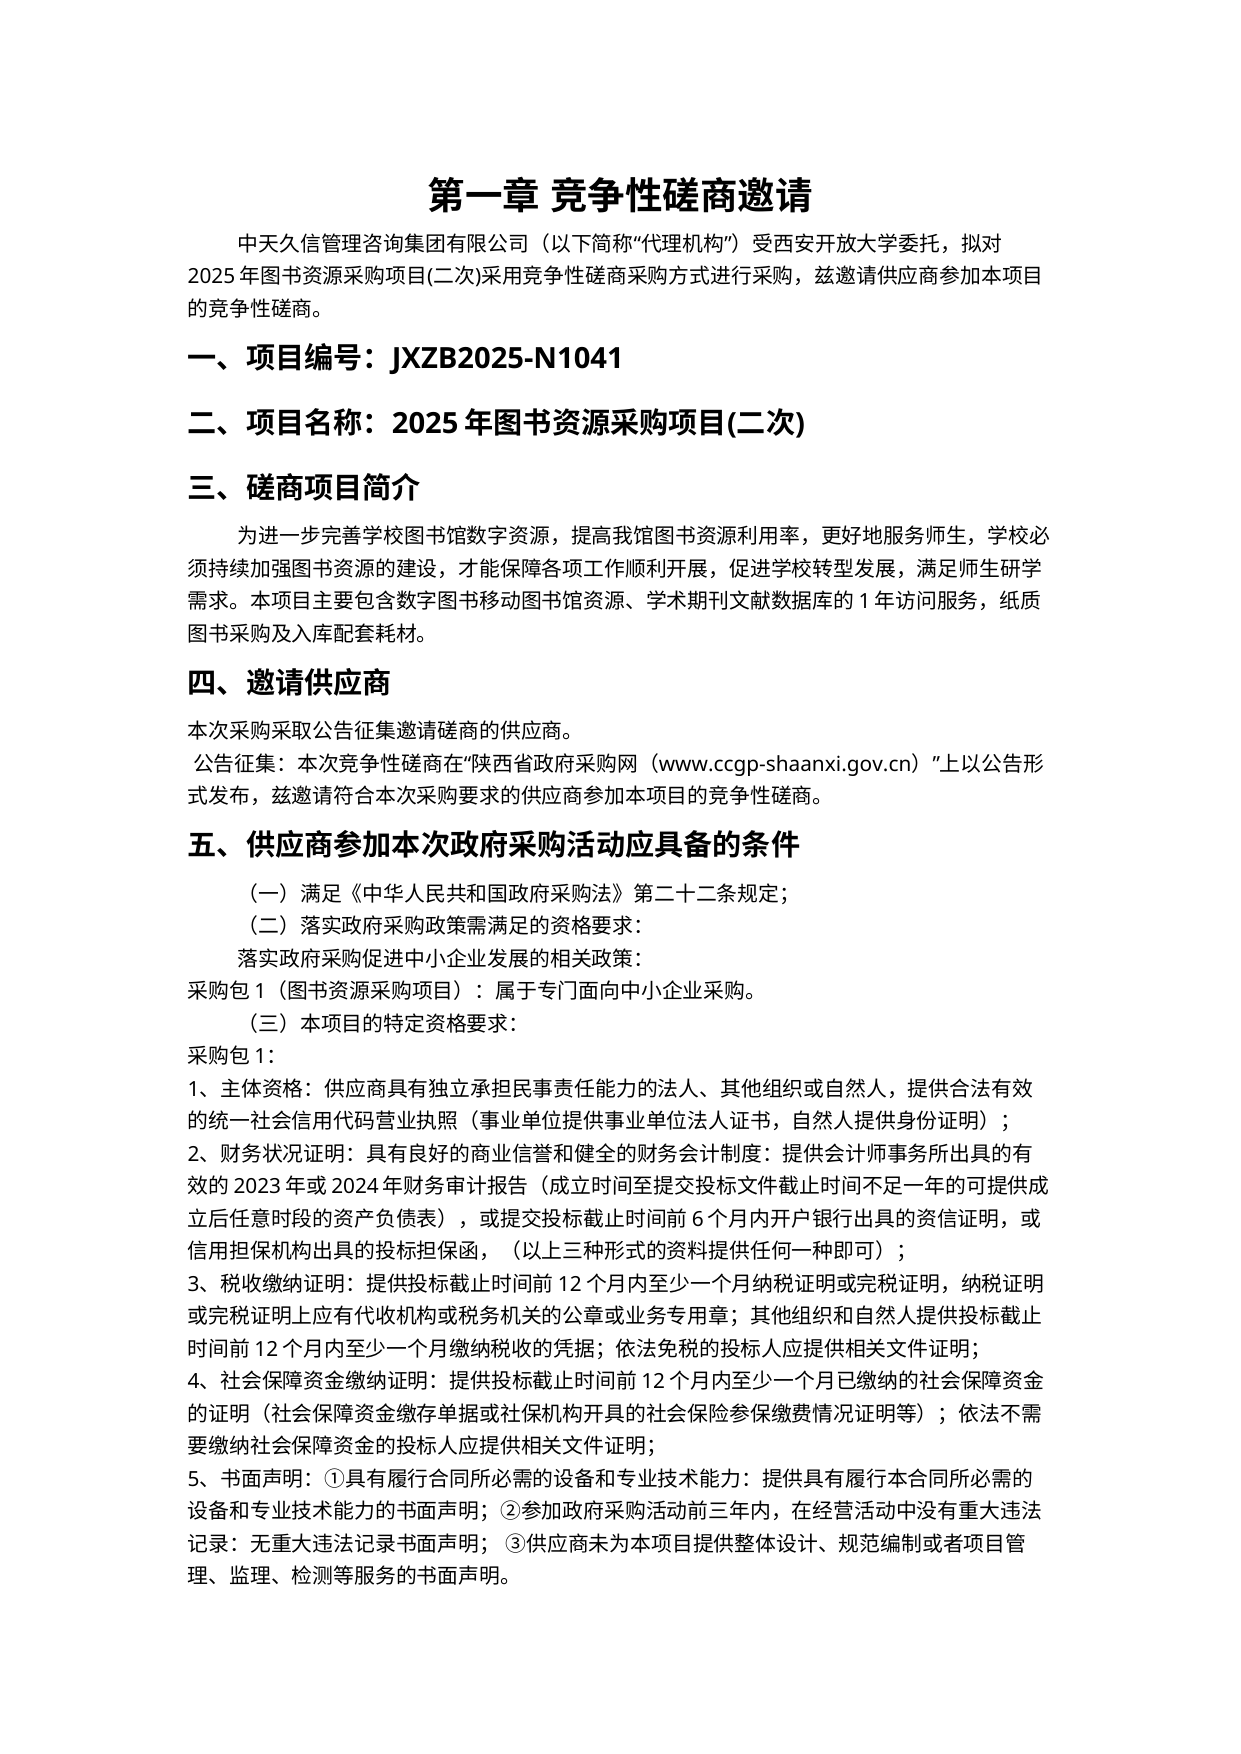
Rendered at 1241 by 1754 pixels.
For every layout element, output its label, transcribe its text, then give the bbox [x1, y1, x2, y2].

text 5、书面声明：①具有履行合同所必需的设备和专业技术能力：提供具有履行本合同所必需的设备和专业技术能力的书面声明；②参加政府采购活动前三年内，在经营活动中没有重大违法记录：无重大违法记录书面声明； ③供应商未为本项目提供整体设计、规范编制或者项目管理、监理、检测等服务的书面声明。 [187, 1462, 1053, 1592]
text 公告征集：本次竞争性磋商在“陕西省政府采购网（www.ccgp-shaanxi.gov.cn）”上以公告形式发布，兹邀请符合本次采购要求的供应商参加本项目的竞争性磋商。 [187, 747, 1053, 812]
text 落实政府采购促进中小企业发展的相关政策： [187, 942, 1053, 974]
text 四、邀请供应商 [187, 649, 1053, 714]
text 一、项目编号：JXZB2025-N1041 [187, 324, 1053, 389]
text 五、供应商参加本次政府采购活动应具备的条件 [187, 812, 1053, 877]
text 为进一步完善学校图书馆数字资源，提高我馆图书资源利用率，更好地服务师生，学校必须持续加强图书资源的建设，才能保障各项工作顺利开展，促进学校转型发展，满足师生研学需求。本项目主要包含数字图书移动图书馆资源、学术期刊文献数据库的1年访问服务，纸质图书采购及入库配套耗材。 [187, 519, 1053, 649]
text （一）满足《中华人民共和国政府采购法》第二十二条规定； [187, 877, 1053, 909]
text 2、财务状况证明：具有良好的商业信誉和健全的财务会计制度：提供会计师事务所出具的有效的2023年或2024年财务审计报告（成立时间至提交投标文件截止时间不足一年的可提供成立后任意时段的资产负债表），或提交投标截止时间前6个月内开户银行出具的资信证明，或信用担保机构出具的投标担保函，（以上三种形式的资料提供任何一种即可）； [187, 1137, 1053, 1267]
text 三、磋商项目简介 [187, 454, 1053, 519]
text 采购包1： [187, 1039, 1053, 1072]
text 1、主体资格：供应商具有独立承担民事责任能力的法人、其他组织或自然人，提供合法有效的统一社会信用代码营业执照（事业单位提供事业单位法人证书，自然人提供身份证明）； [187, 1072, 1053, 1137]
text 采购包1（图书资源采购项目）：属于专门面向中小企业采购。 [187, 974, 1053, 1007]
text 二、项目名称：2025年图书资源采购项目(二次) [187, 389, 1053, 454]
text （二）落实政府采购政策需满足的资格要求： [187, 909, 1053, 942]
text 中天久信管理咨询集团有限公司（以下简称“代理机构”）受西安开放大学委托，拟对2025年图书资源采购项目(二次)采用竞争性磋商采购方式进行采购，兹邀请供应商参加本项目的竞争性磋商。 [187, 227, 1053, 324]
text 本次采购采取公告征集邀请磋商的供应商。 [187, 714, 1053, 747]
text （三）本项目的特定资格要求： [187, 1007, 1053, 1039]
text 第一章 竞争性磋商邀请 [187, 162, 1053, 227]
text 3、税收缴纳证明：提供投标截止时间前12个月内至少一个月纳税证明或完税证明，纳税证明或完税证明上应有代收机构或税务机关的公章或业务专用章；其他组织和自然人提供投标截止时间前12个月内至少一个月缴纳税收的凭据；依法免税的投标人应提供相关文件证明； [187, 1267, 1053, 1364]
text 4、社会保障资金缴纳证明：提供投标截止时间前12个月内至少一个月已缴纳的社会保障资金的证明（社会保障资金缴存单据或社保机构开具的社会保险参保缴费情况证明等）；依法不需要缴纳社会保障资金的投标人应提供相关文件证明； [187, 1364, 1053, 1462]
